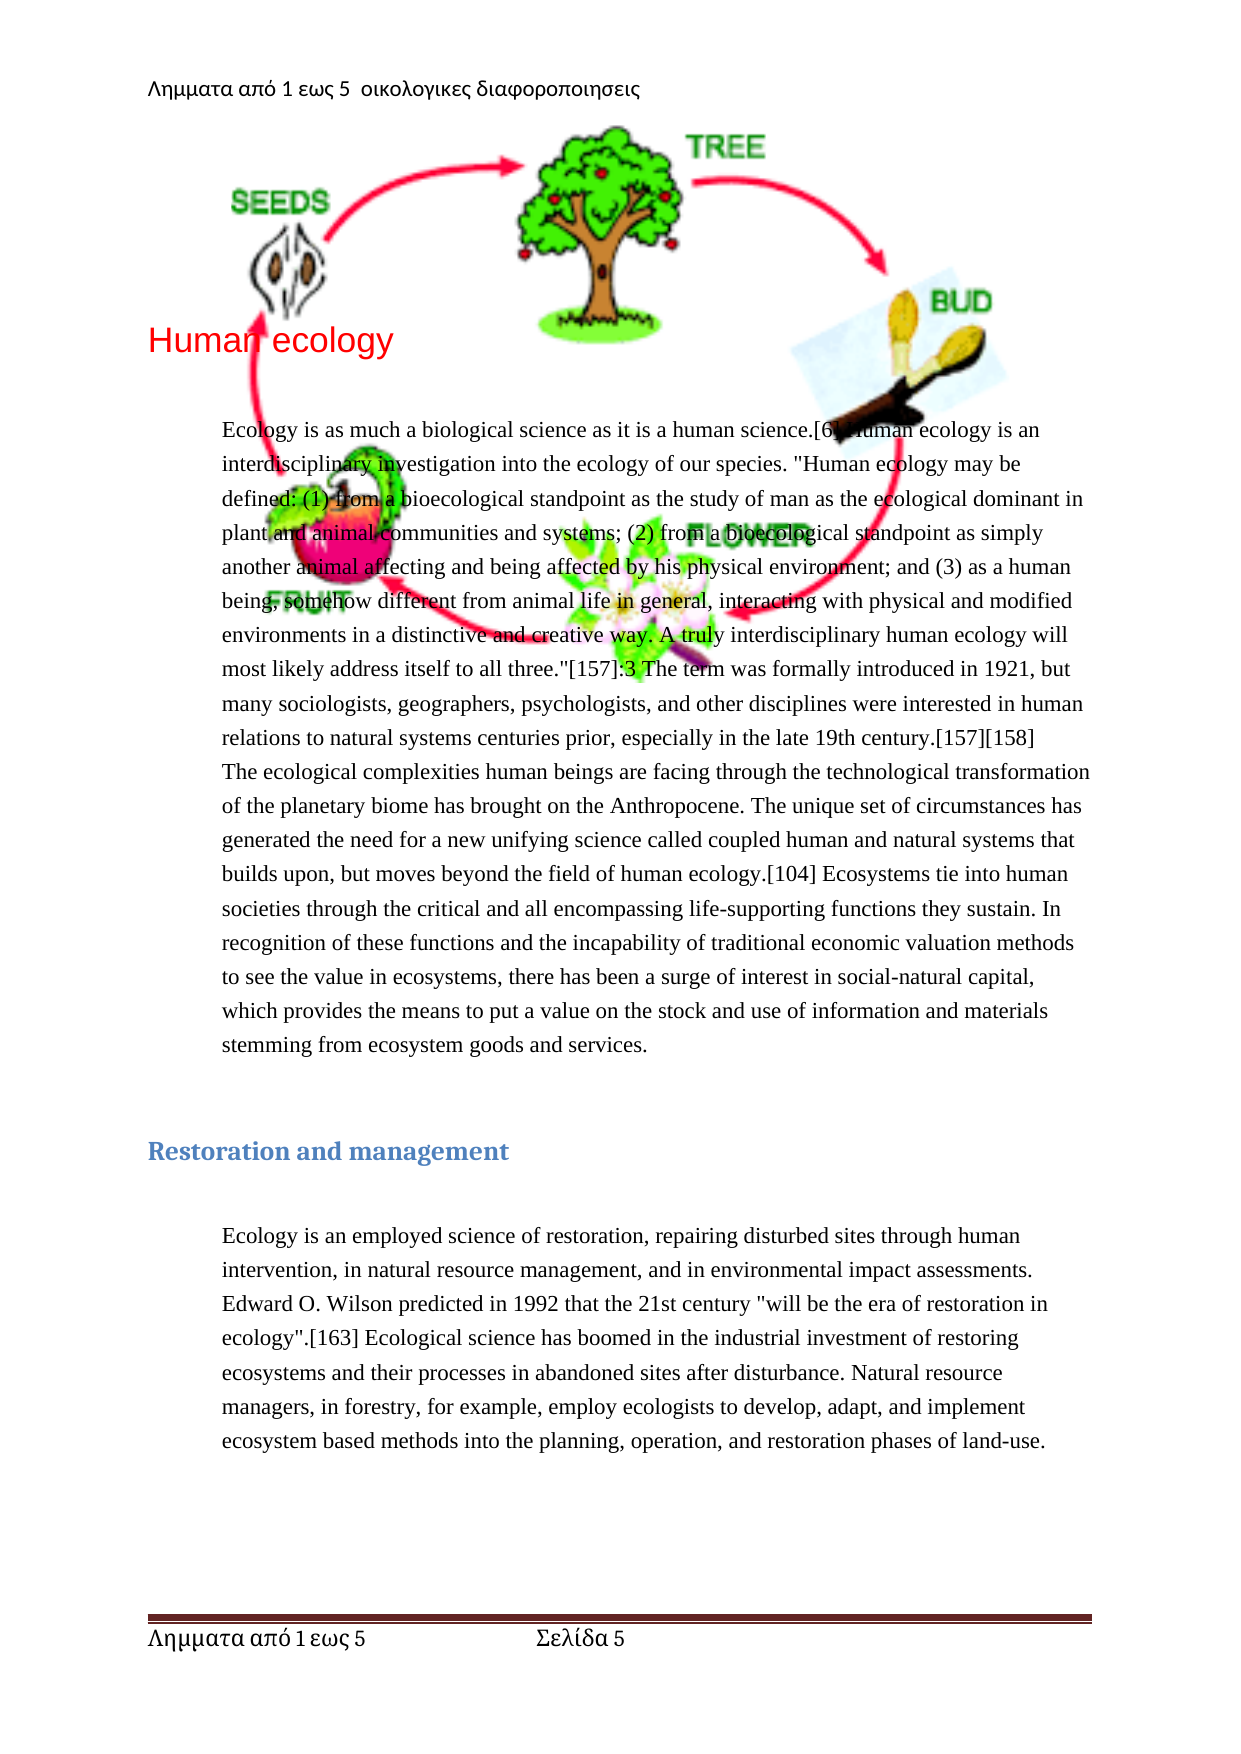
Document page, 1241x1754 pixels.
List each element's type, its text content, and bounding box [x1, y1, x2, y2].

list Ecology is an employed science of restoration, repairing disturbed sites through human intervention, in natural resource management, and in environmental impact assessments. Edward O. Wilson predicted in 1992 that the 21st century "will be the era of restoration in ecology".[163] Ecological science has boomed in the industrial investment of restoring ecosystems and their processes in abandoned sites after disturbance. Natural resource managers, in forestry, for example, employ ecologists to develop, adapt, and implement ecosystem based methods into the planning, operation, and restoration phases of land-use. [222, 1222, 1092, 1453]
list Ecology is as much a biological science as it is a human science.[6] Human ecology is an interdisciplinary investigation into the ecology of our species. "Human ecology may be defined: (1) from a bioecological standpoint as the study of man as the ecological dominant in plant and animal communities and systems; (2) from a bioecological standpoint as simply another animal affecting and being affected by his physical environment; and (3) as a human being, somehow different from animal life in general, interacting with physical and modified environments in a distinctive and creative way. A truly interdisciplinary human ecology will most likely address itself to all three."[157]:3 The term was formally introduced in 1921, but many sociologists, geographers, psychologists, and other disciplines were interested in human relations to natural systems centuries prior, especially in the late 19th century.[157][158] [222, 416, 1092, 750]
picture [231, 360, 1010, 416]
subtitle Human ecology [148, 319, 1092, 360]
subtitle Restoration and management [148, 1136, 1092, 1167]
list The ecological complexities human beings are facing through the technological transformation of the planetary biome has brought on the Anthropocene. The unique set of circumstances has generated the need for a new unifying science called coupled human and natural systems that builds upon, but moves beyond the field of human ecology.[104] Ecosystems tie into human societies through the critical and all encompassing life-supporting functions they sustain. In recognition of these functions and the incapability of traditional economic valuation methods to see the value in ecosystems, there has been a surge of interest in social-natural capital, which provides the means to put a value on the stock and use of information and materials stemming from ecosystem goods and services. [222, 758, 1092, 1058]
picture [231, 125, 1010, 319]
